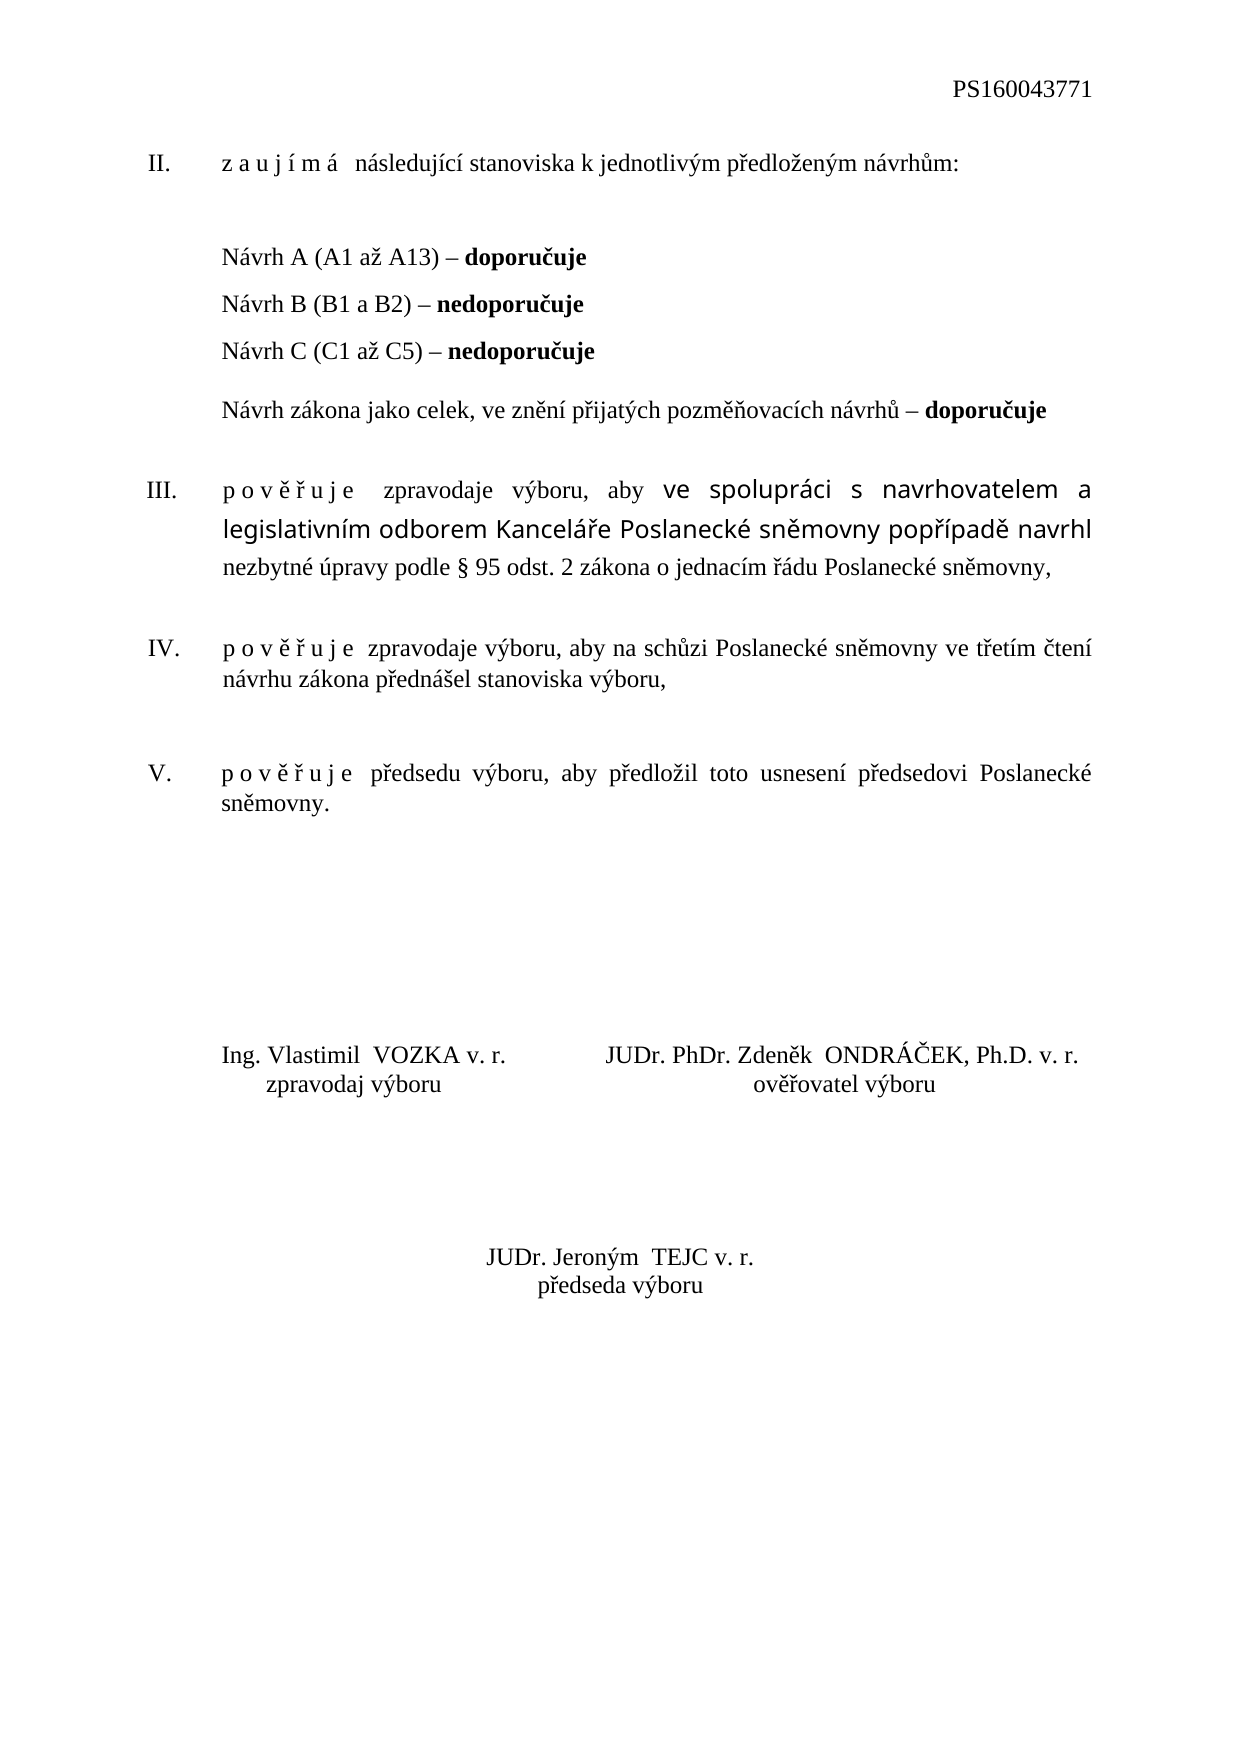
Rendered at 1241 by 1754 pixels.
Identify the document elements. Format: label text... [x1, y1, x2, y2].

text II. zaujímá následující stanoviska k jednotlivým předloženým návrhům: [148, 148, 1093, 176]
list předseda výboru [260, 1271, 1093, 1299]
text V. pověřuje předsedu výboru, aby předložil toto usnesení předsedovi Poslanecké sněmovny. [148, 758, 1093, 817]
text Návrh C (C1 až C5) – nedoporučuje [148, 336, 1093, 365]
list Ing. Vlastimil VOZKA v. r. JUDr. PhDr. Zdeněk ONDRÁČEK, Ph.D. v. r. [221, 1041, 1093, 1069]
list JUDr. Jeroným TEJC v. r. [260, 1242, 1093, 1271]
text III. pověřuje zpravodaje výboru, aby ve spolupráci s navrhovatelem a legislativním odborem Kanceláře Poslanecké sněmovny popřípadě navrhl nezbytné úpravy podle § 95 odst. 2 zákona o jednacím řádu Poslanecké sněmovny, [146, 471, 1093, 581]
text Návrh B (B1 a B2) – nedoporučuje [148, 289, 1093, 318]
text IV. pověřuje zpravodaje výboru, aby na schůzi Poslanecké sněmovny ve třetím čtení návrhu zákona přednášel stanoviska výboru, [148, 633, 1093, 693]
list zpravodaj výboru ověřovatel výboru [266, 1069, 1093, 1098]
text Návrh zákona jako celek, ve znění přijatých pozměňovacích návrhů – doporučuje [148, 396, 1093, 424]
text Návrh A (A1 až A13) – doporučuje [148, 242, 1093, 271]
